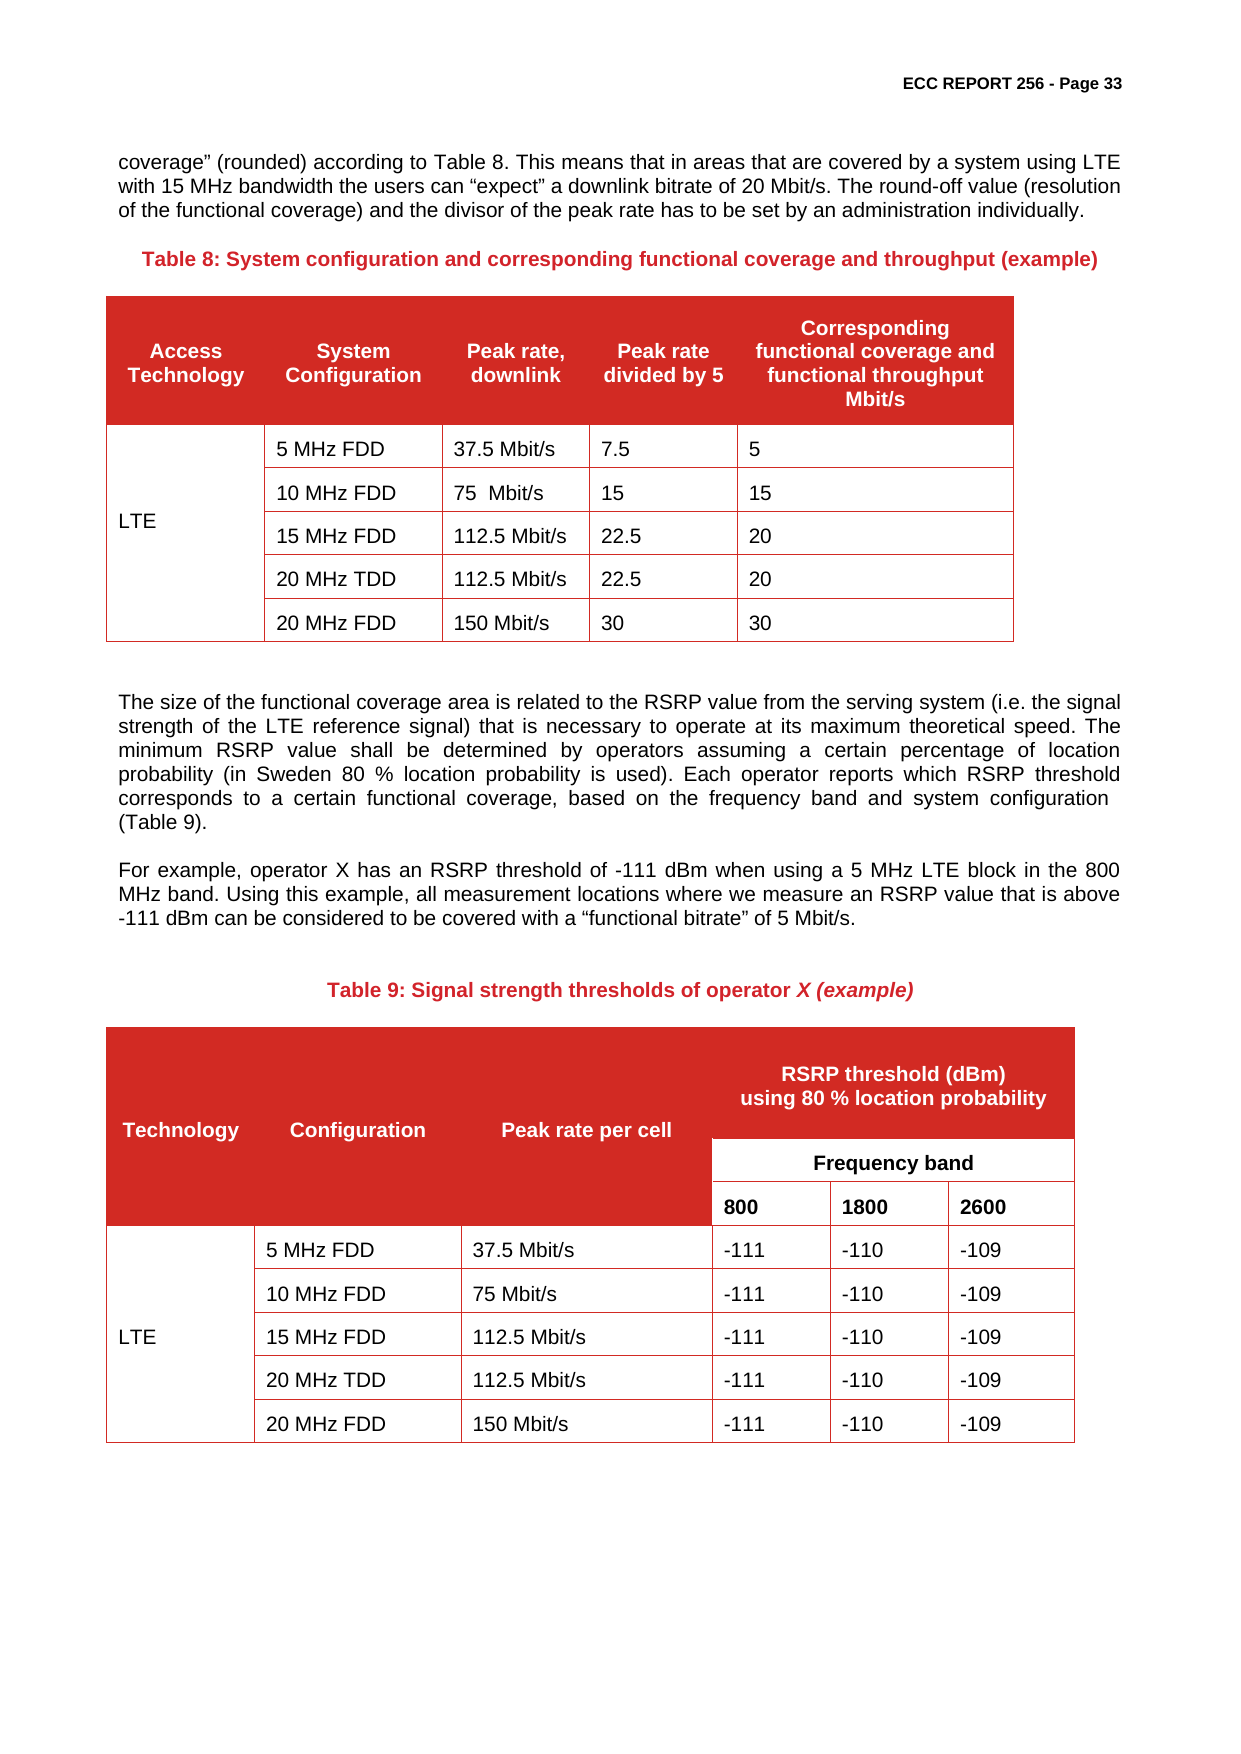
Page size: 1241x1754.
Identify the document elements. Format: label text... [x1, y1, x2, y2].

table_cell -111 [713, 1313, 830, 1355]
table_cell 15 [590, 468, 737, 511]
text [118, 150, 1122, 222]
table_cell 112.5 Mbit/s [443, 512, 589, 554]
table_cell -110 [831, 1356, 948, 1398]
table_cell 20 MHz FDD [255, 1400, 461, 1442]
table_cell 30 [590, 599, 737, 641]
table_header Configuration [255, 1028, 461, 1225]
table_header System Configuration [265, 297, 442, 424]
table_cell 112.5 Mbit/s [443, 555, 589, 597]
table_cell 20 MHz TDD [255, 1356, 461, 1398]
table_cell 22.5 [590, 512, 737, 554]
table_cell -109 [949, 1400, 1074, 1442]
table_cell -109 [949, 1313, 1074, 1355]
table_cell 75 Mbit/s [462, 1269, 712, 1312]
table_header Peak rate per cell [462, 1028, 712, 1225]
table_cell 20 MHz TDD [265, 555, 442, 597]
table_cell -111 [713, 1269, 830, 1312]
table_cell Frequency band [713, 1139, 1074, 1181]
table_cell 7.5 [590, 425, 737, 467]
table_cell 2600 [949, 1182, 1074, 1225]
table_cell LTE [107, 1226, 254, 1442]
table_cell -111 [713, 1356, 830, 1398]
table_header RSRP threshold (dBm) using 80 % location probability [713, 1028, 1074, 1138]
table_cell -110 [831, 1226, 948, 1268]
table_cell 30 [738, 599, 1013, 641]
table_cell 112.5 Mbit/s [462, 1313, 712, 1355]
table_cell -109 [949, 1356, 1074, 1398]
table_header Corresponding functional coverage and functional throughput Mbit/s [738, 297, 1013, 424]
table_cell 22.5 [590, 555, 737, 597]
table_cell 150 Mbit/s [443, 599, 589, 641]
text Table 8: System configuration and corresponding functional coverage and throughput (example) [118, 247, 1122, 271]
table_header Peak rate divided by 5 [590, 297, 737, 424]
table_header Peak rate, downlink [443, 297, 589, 424]
table_cell 10 MHz FDD [255, 1269, 461, 1312]
text Table 9: Signal strength thresholds of operator X (example) [118, 978, 1122, 1002]
table_cell -110 [831, 1400, 948, 1442]
table_cell -111 [713, 1226, 830, 1268]
table_cell 1800 [831, 1182, 948, 1225]
table_cell 5 MHz FDD [255, 1226, 461, 1268]
table_cell 20 [738, 555, 1013, 597]
table_cell -110 [831, 1269, 948, 1312]
table_cell 75 Mbit/s [443, 468, 589, 511]
table_cell 150 Mbit/s [462, 1400, 712, 1442]
table_cell 20 [738, 512, 1013, 554]
table_cell 20 MHz FDD [265, 599, 442, 641]
table_cell 15 [738, 468, 1013, 511]
table_cell -109 [949, 1226, 1074, 1268]
table_header Technology [107, 1028, 254, 1225]
text For example, operator X has an RSRP threshold of -111 dBm when using a 5 MHz LTE block in the 800 MHz band. Using this example, all measurement locations where we measure an RSRP value that is above -111 dBm can be considered to be covered with a “functional bitrate” of 5 Mbit/s. [118, 857, 1122, 929]
table_cell 37.5 Mbit/s [462, 1226, 712, 1268]
table_cell -110 [831, 1313, 948, 1355]
table_cell -109 [949, 1269, 1074, 1312]
table_cell 800 [713, 1182, 830, 1225]
table_cell 5 [738, 425, 1013, 467]
text The size of the functional coverage area is related to the RSRP value from the serving system (i.e. the signal strength of the LTE reference signal) that is necessary to operate at its maximum theoretical speed. The minimum RSRP value shall be determined by operators assuming a certain percentage of location probability (in Sweden 80 % location probability is used). Each operator reports which RSRP threshold corresponds to a certain functional coverage, based on the frequency band and system configuration (Table 9). [118, 690, 1122, 833]
table_cell 112.5 Mbit/s [462, 1356, 712, 1398]
table_cell -111 [713, 1400, 830, 1442]
table_cell 15 MHz FDD [255, 1313, 461, 1355]
table_cell 15 MHz FDD [265, 512, 442, 554]
table_header Access Technology [107, 297, 264, 424]
table_cell LTE [107, 425, 264, 641]
table_cell 5 MHz FDD [265, 425, 442, 467]
table_cell 37.5 Mbit/s [443, 425, 589, 467]
table_cell 10 MHz FDD [265, 468, 442, 511]
